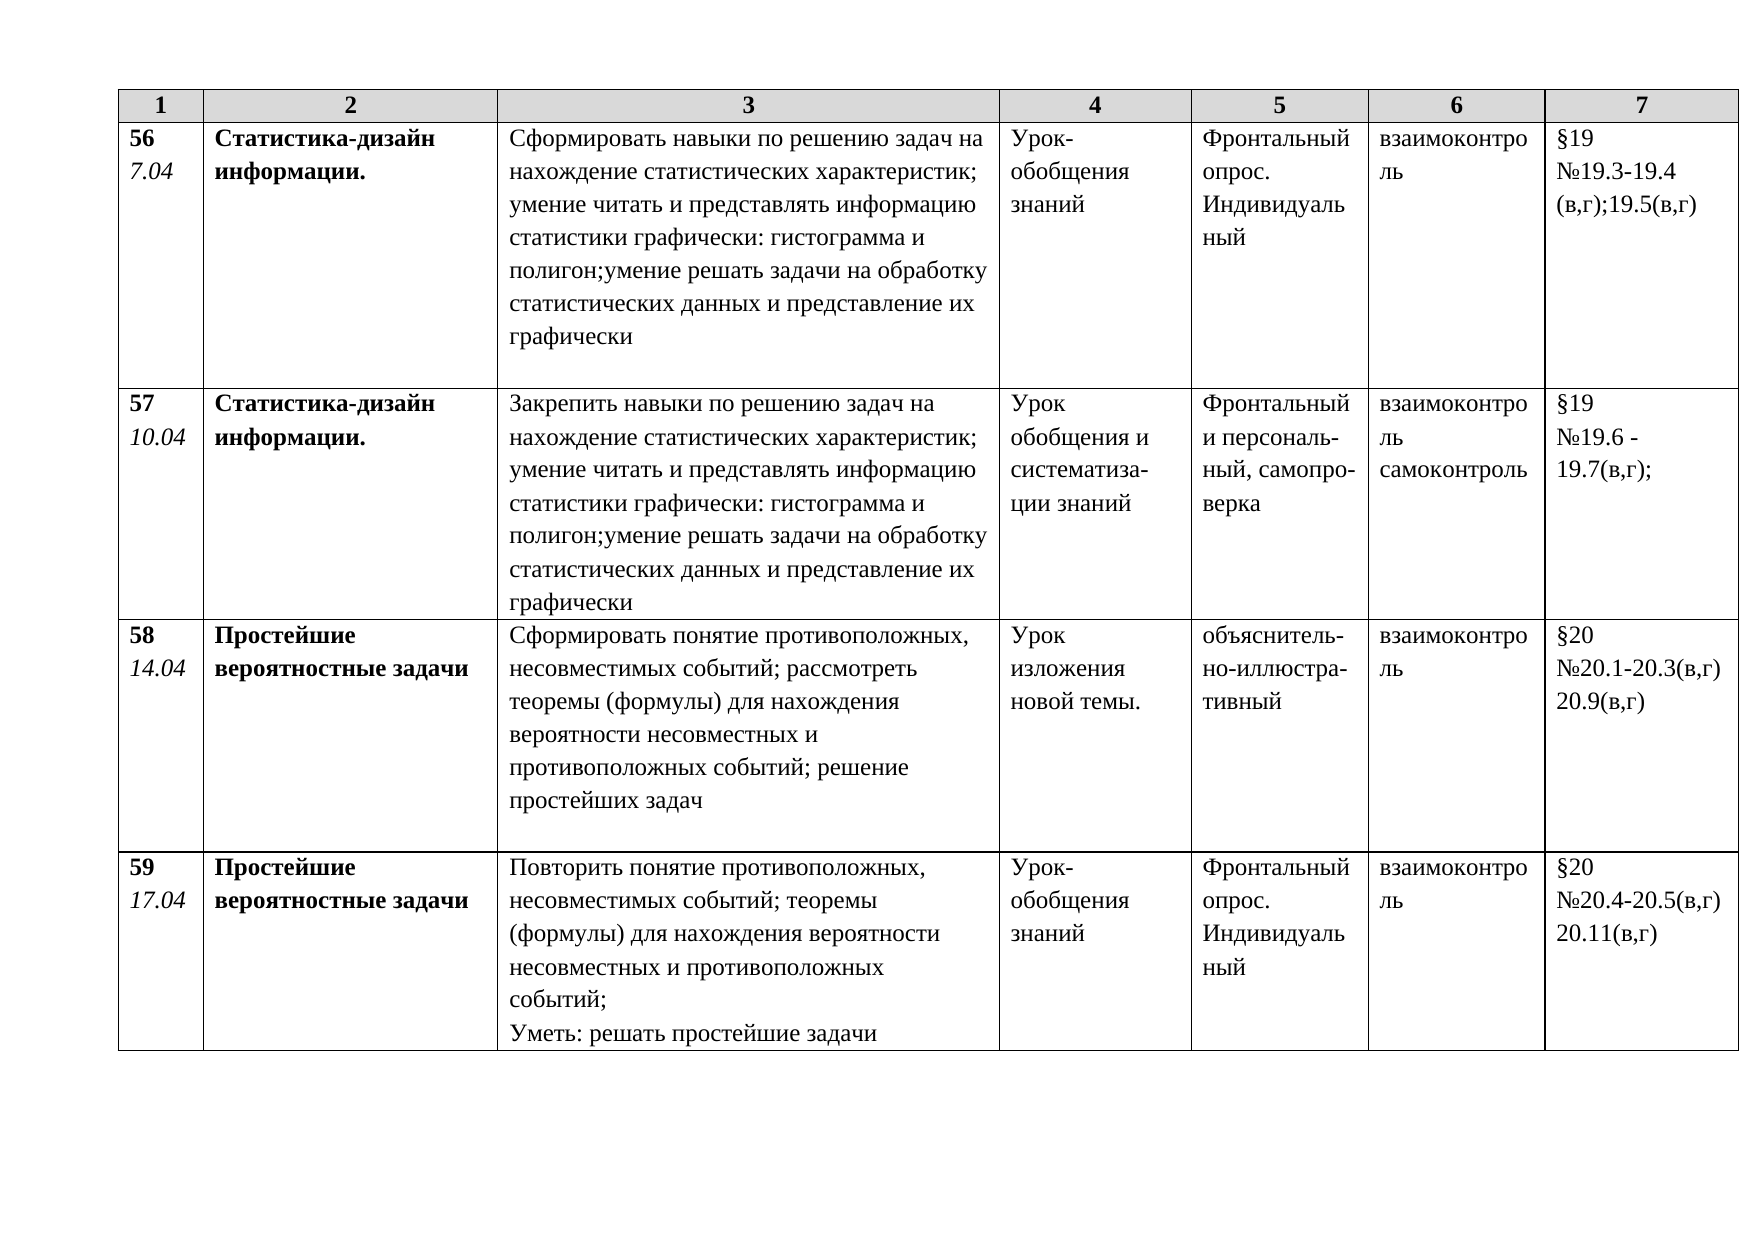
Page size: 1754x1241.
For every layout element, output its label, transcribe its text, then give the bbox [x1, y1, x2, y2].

table_cell Простейшие вероятностные задачи [204, 853, 497, 1050]
table_cell 2 [204, 90, 497, 122]
table_cell Фронтальный и персональ- ный, самопро- верка [1192, 389, 1368, 619]
table_cell §20 №20.4-20.5(в,г) 20.11(в,г) [1546, 853, 1738, 1050]
table_cell 4 [1000, 90, 1191, 122]
table_cell 59 17.04 [119, 853, 203, 1050]
table_cell 5 [1192, 90, 1368, 122]
table_cell 58 14.04 [119, 620, 203, 851]
table_cell Сформировать понятие противоположных, несовместимых событий; рассмотреть теоремы (формулы) для нахождения вероятности несовместных и противоположных событий; решение простейших задач [498, 620, 999, 851]
table_cell Фронтальный опрос. Индивидуальный [1192, 123, 1368, 387]
table_cell §20 №20.1-20.3(в,г) 20.9(в,г) [1546, 620, 1738, 851]
table_cell взаимоконтроль самоконтроль [1369, 389, 1544, 619]
table_cell Простейшие вероятностные задачи [204, 620, 497, 851]
table_cell взаимоконтроль [1369, 620, 1544, 851]
table_cell Статистика-дизайн информации. [204, 389, 497, 619]
table_cell Урок изложения новой темы. [1000, 620, 1191, 851]
table_cell 7 [1546, 90, 1738, 122]
table_cell Повторить понятие противоположных, несовместимых событий; теоремы (формулы) для нахождения вероятности несовместных и противоположных событий; Уметь: решать простейшие задачи [498, 853, 999, 1050]
table_cell Закрепить навыки по решению задач на нахождение статистических характеристик; умение читать и представлять информацию статистики графически: гистограмма и полигон;умение решать задачи на обработку статистических данных и представление их графически [498, 389, 999, 619]
table_cell §19 №19.6 -19.7(в,г); [1546, 389, 1738, 619]
table_cell 3 [498, 90, 999, 122]
table_cell Статистика-дизайн информации. [204, 123, 497, 387]
table_cell Урок-обобщения знаний [1000, 853, 1191, 1050]
table_cell 6 [1369, 90, 1544, 122]
table_cell 56 7.04 [119, 123, 203, 387]
table_cell §19 №19.3-19.4 (в,г);19.5(в,г) [1546, 123, 1738, 387]
table_cell взаимоконтроль [1369, 123, 1544, 387]
table_cell Фронтальный опрос. Индивидуальный [1192, 853, 1368, 1050]
table_cell 1 [119, 90, 203, 122]
table_cell Урок обобщения и систематиза-ции знаний [1000, 389, 1191, 619]
table_cell 57 10.04 [119, 389, 203, 619]
table_cell Сформировать навыки по решению задач на нахождение статистических характеристик; умение читать и представлять информацию статистики графически: гистограмма и полигон;умение решать задачи на обработку статистических данных и представление их графически [498, 123, 999, 387]
table_cell объяснитель- но-иллюстра- тивный [1192, 620, 1368, 851]
table_cell взаимоконтроль [1369, 853, 1544, 1050]
table_cell Урок-обобщения знаний [1000, 123, 1191, 387]
